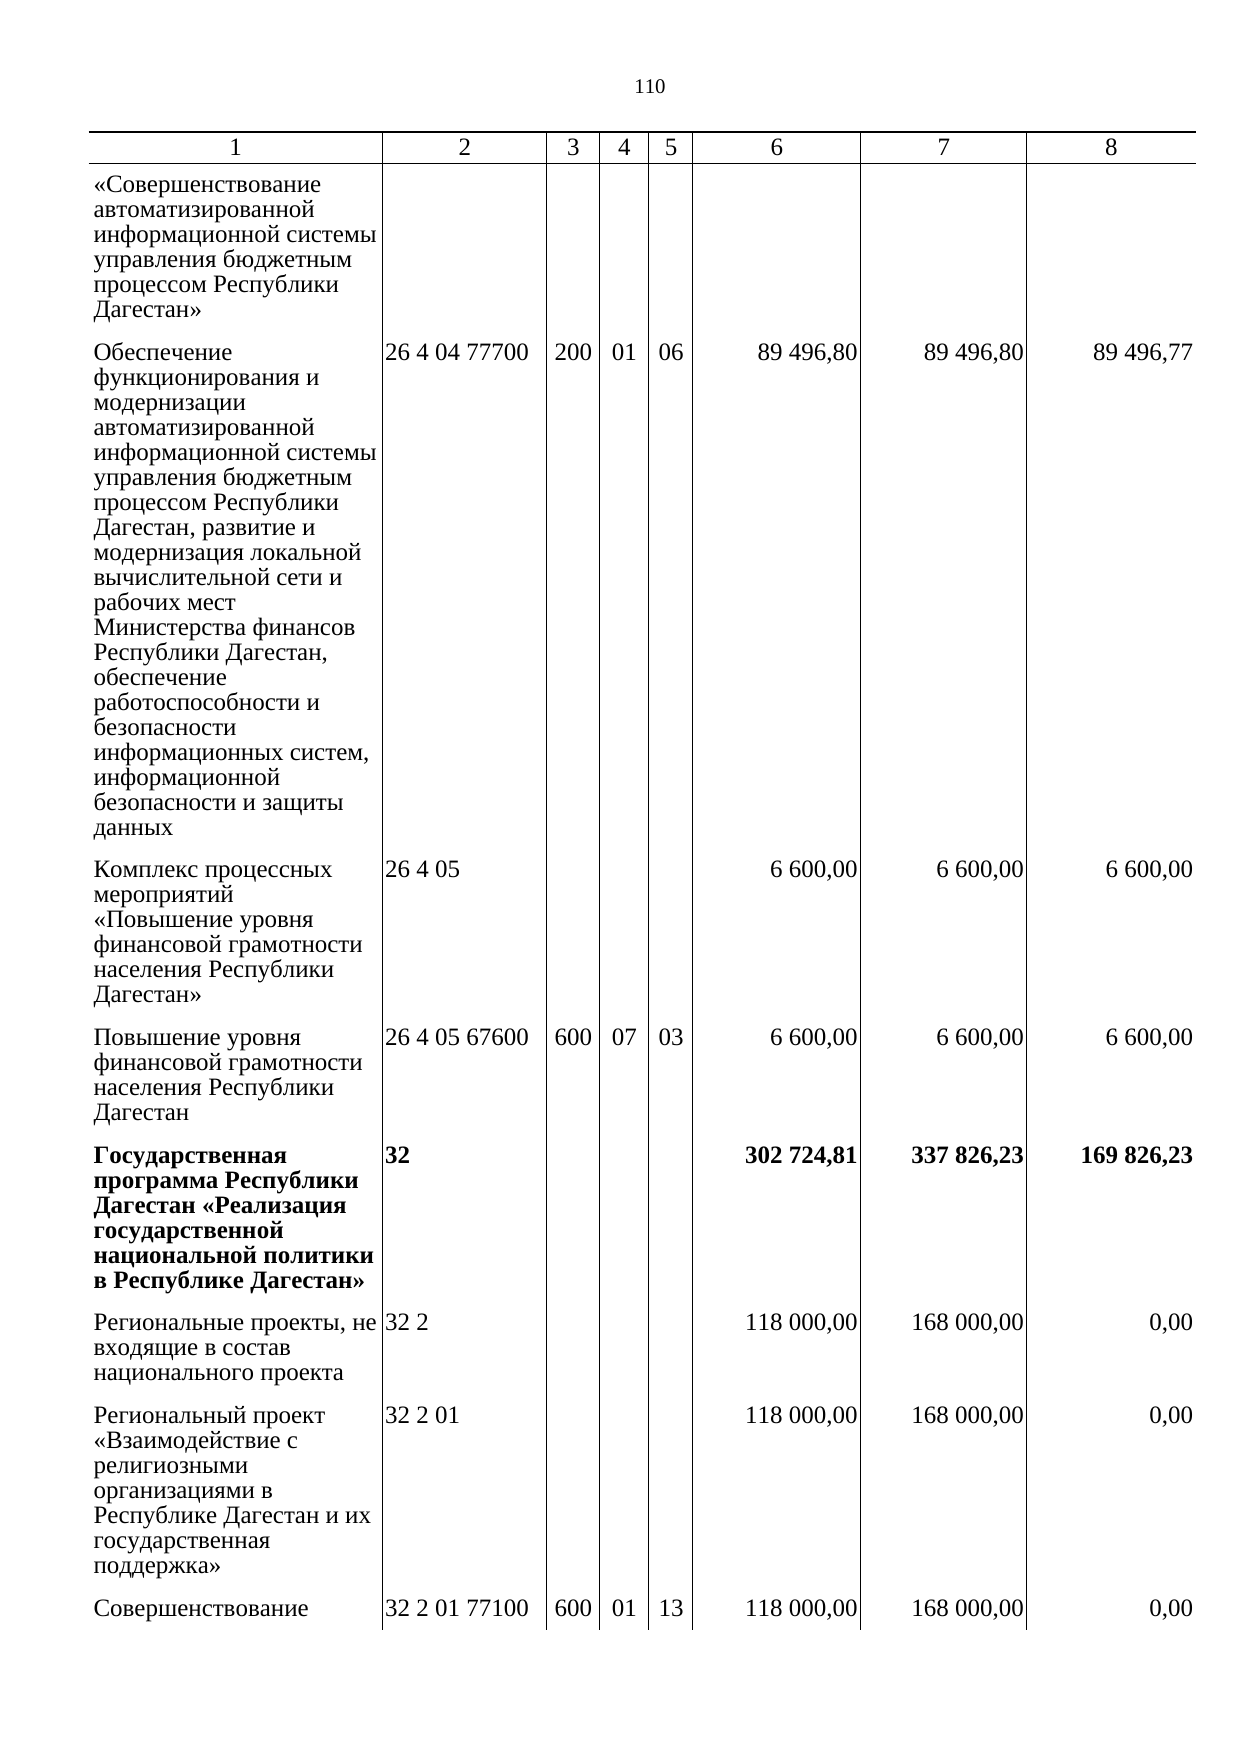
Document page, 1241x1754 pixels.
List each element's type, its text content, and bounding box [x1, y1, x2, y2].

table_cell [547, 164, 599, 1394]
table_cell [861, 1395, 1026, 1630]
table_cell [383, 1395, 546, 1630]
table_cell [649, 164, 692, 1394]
table_header 8 [1027, 133, 1196, 163]
table_header 2 [383, 133, 546, 163]
table_header 5 [649, 133, 692, 163]
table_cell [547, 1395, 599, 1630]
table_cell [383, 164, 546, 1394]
table_header 4 [600, 133, 648, 163]
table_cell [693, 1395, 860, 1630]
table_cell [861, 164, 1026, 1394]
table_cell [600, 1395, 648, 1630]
table_header 7 [861, 133, 1026, 163]
table_header 6 [693, 133, 860, 163]
table_header 3 [547, 133, 599, 163]
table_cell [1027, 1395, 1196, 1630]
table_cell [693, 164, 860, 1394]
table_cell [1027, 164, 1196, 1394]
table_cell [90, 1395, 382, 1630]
table_header 1 [89, 133, 382, 163]
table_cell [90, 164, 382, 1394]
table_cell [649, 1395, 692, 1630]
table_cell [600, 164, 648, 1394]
